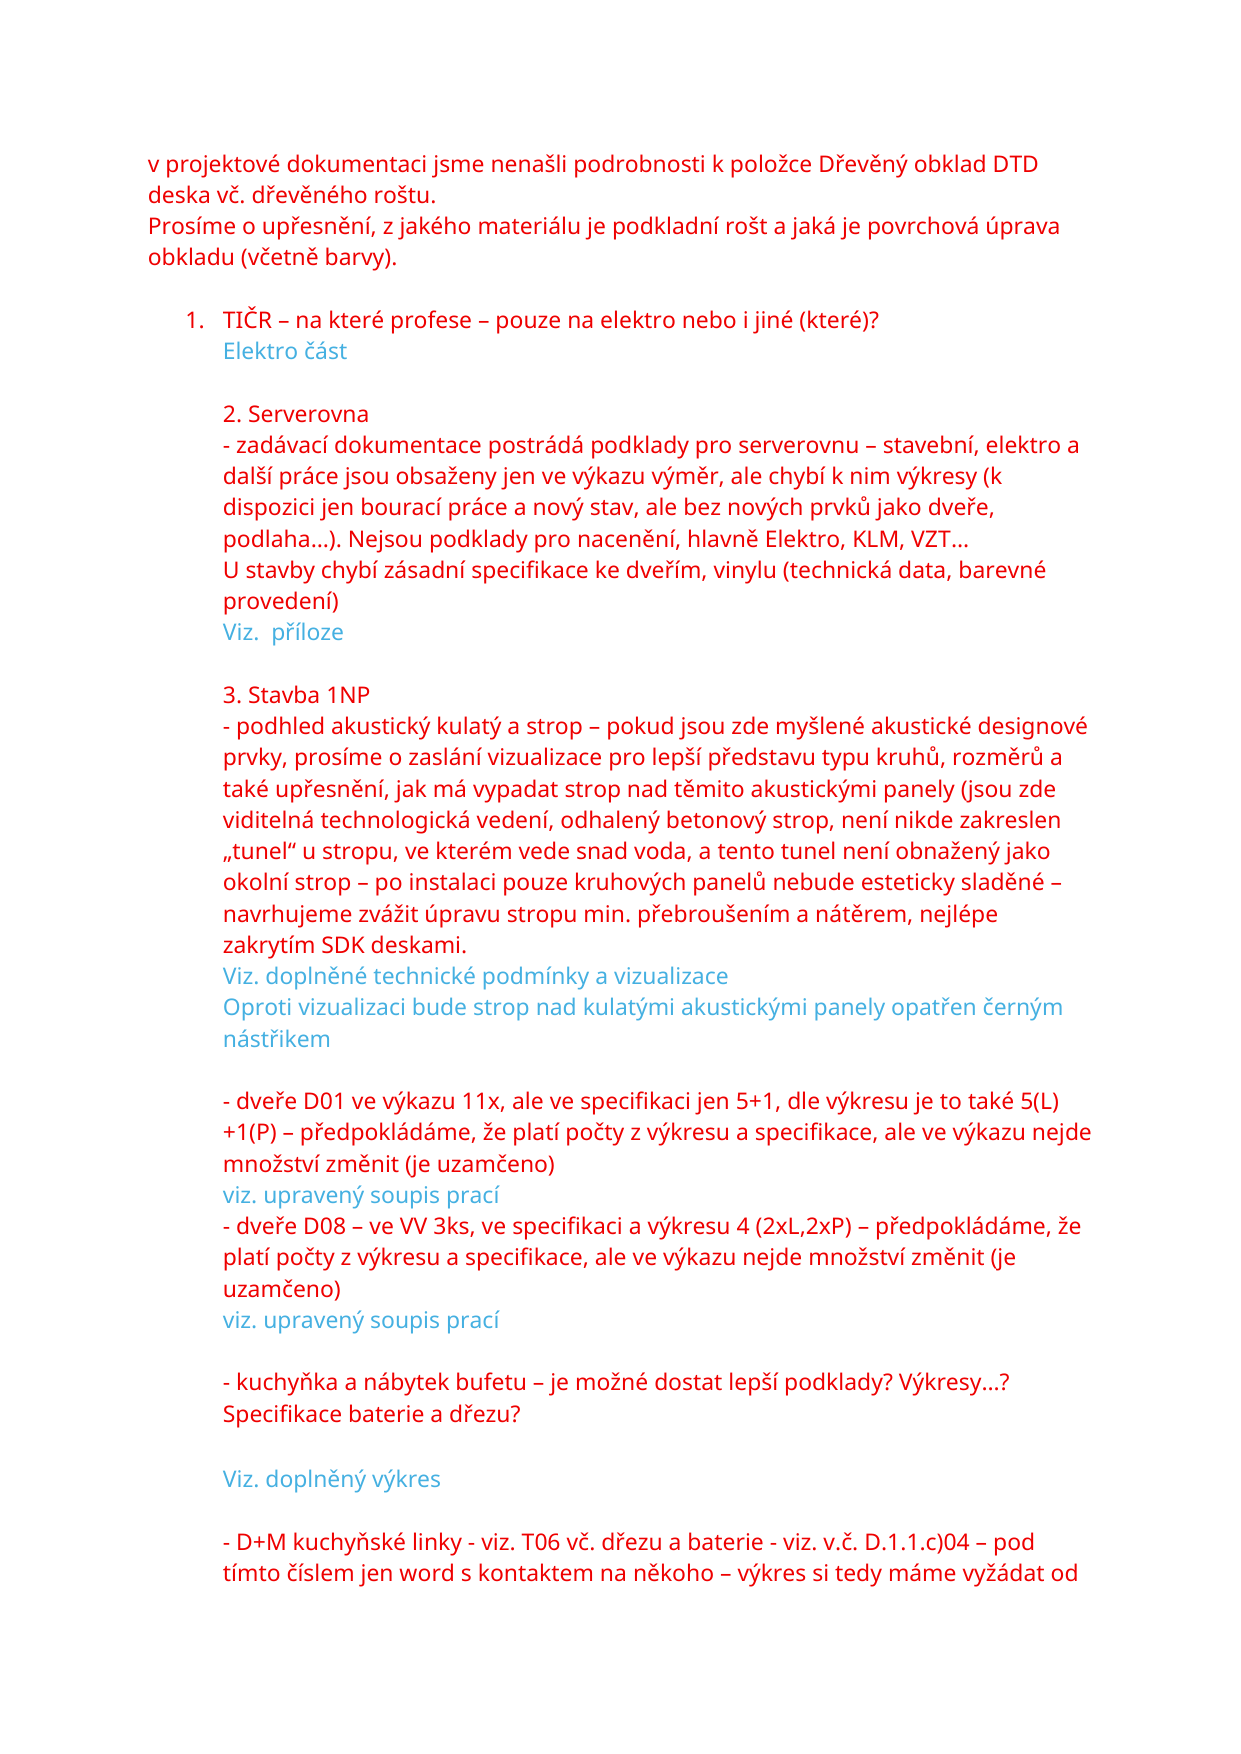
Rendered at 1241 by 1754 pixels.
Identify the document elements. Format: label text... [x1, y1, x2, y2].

list Viz. doplněné technické podmínky a vizualizace [223, 960, 1093, 991]
list Oproti vizualizaci bude strop nad kulatými akustickými panely opatřen černým nástřikem - dveře D01 ve výkazu 11x, ale ve specifikaci jen 5+1, dle výkresu je to také 5(L)+1(P) – předpokládáme, že platí počty z výkresu a specifikace, ale ve výkazu nejde množství změnit (je uzamčeno) viz. upravený soupis prací - dveře D08 – ve VV 3ks, ve specifikaci a výkresu 4 (2xL,2xP) – předpokládáme, že platí počty z výkresu a specifikace, ale ve výkazu nejde množství změnit (je uzamčeno) viz. upravený soupis prací [223, 991, 1093, 1335]
list Viz. příloze 3. Stavba 1NP - podhled akustický kulatý a strop – pokud jsou zde myšlené akustické designové prvky, prosíme o zaslání vizualizace pro lepší představu typu kruhů, rozměrů a také upřesnění, jak má vypadat strop nad těmito akustickými panely (jsou zde viditelná technologická vedení, odhalený betonový strop, není nikde zakreslen „tunel“ u stropu, ve kterém vede snad voda, a tento tunel není obnažený jako okolní strop – po instalaci pouze kruhových panelů nebude esteticky sladěné – navrhujeme zvážit úpravu stropu min. přebroušením a nátěrem, nejlépe zakrytím SDK deskami. [223, 616, 1093, 960]
list Elektro část 2. Serverovna - zadávací dokumentace postrádá podklady pro serverovnu – stavební, elektro a další práce jsou obsaženy jen ve výkazu výměr, ale chybí k nim výkresy (k dispozici jen bourací práce a nový stav, ale bez nových prvků jako dveře, podlaha…). Nejsou podklady pro nacenění, hlavně Elektro, KLM, VZT… U stavby chybí zásadní specifikace ke dveřím, vinylu (technická data, barevné provedení) [223, 335, 1093, 616]
list Viz. doplněný výkres [223, 1463, 1093, 1494]
text v projektové dokumentaci jsme nenašli podrobnosti k položce Dřevěný obklad DTD deska vč. dřevěného roštu. Prosíme o upřesnění, z jakého materiálu je podkladní rošt a jaká je povrchová úprava obkladu (včetně barvy). [148, 148, 1093, 273]
list TIČR – na které profese – pouze na elektro nebo i jiné (které)? [185, 304, 1093, 335]
list - kuchyňka a nábytek bufetu – je možné dostat lepší podklady? Výkresy…? Specifikace baterie a dřezu? [223, 1335, 1093, 1463]
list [223, 1494, 1093, 1588]
